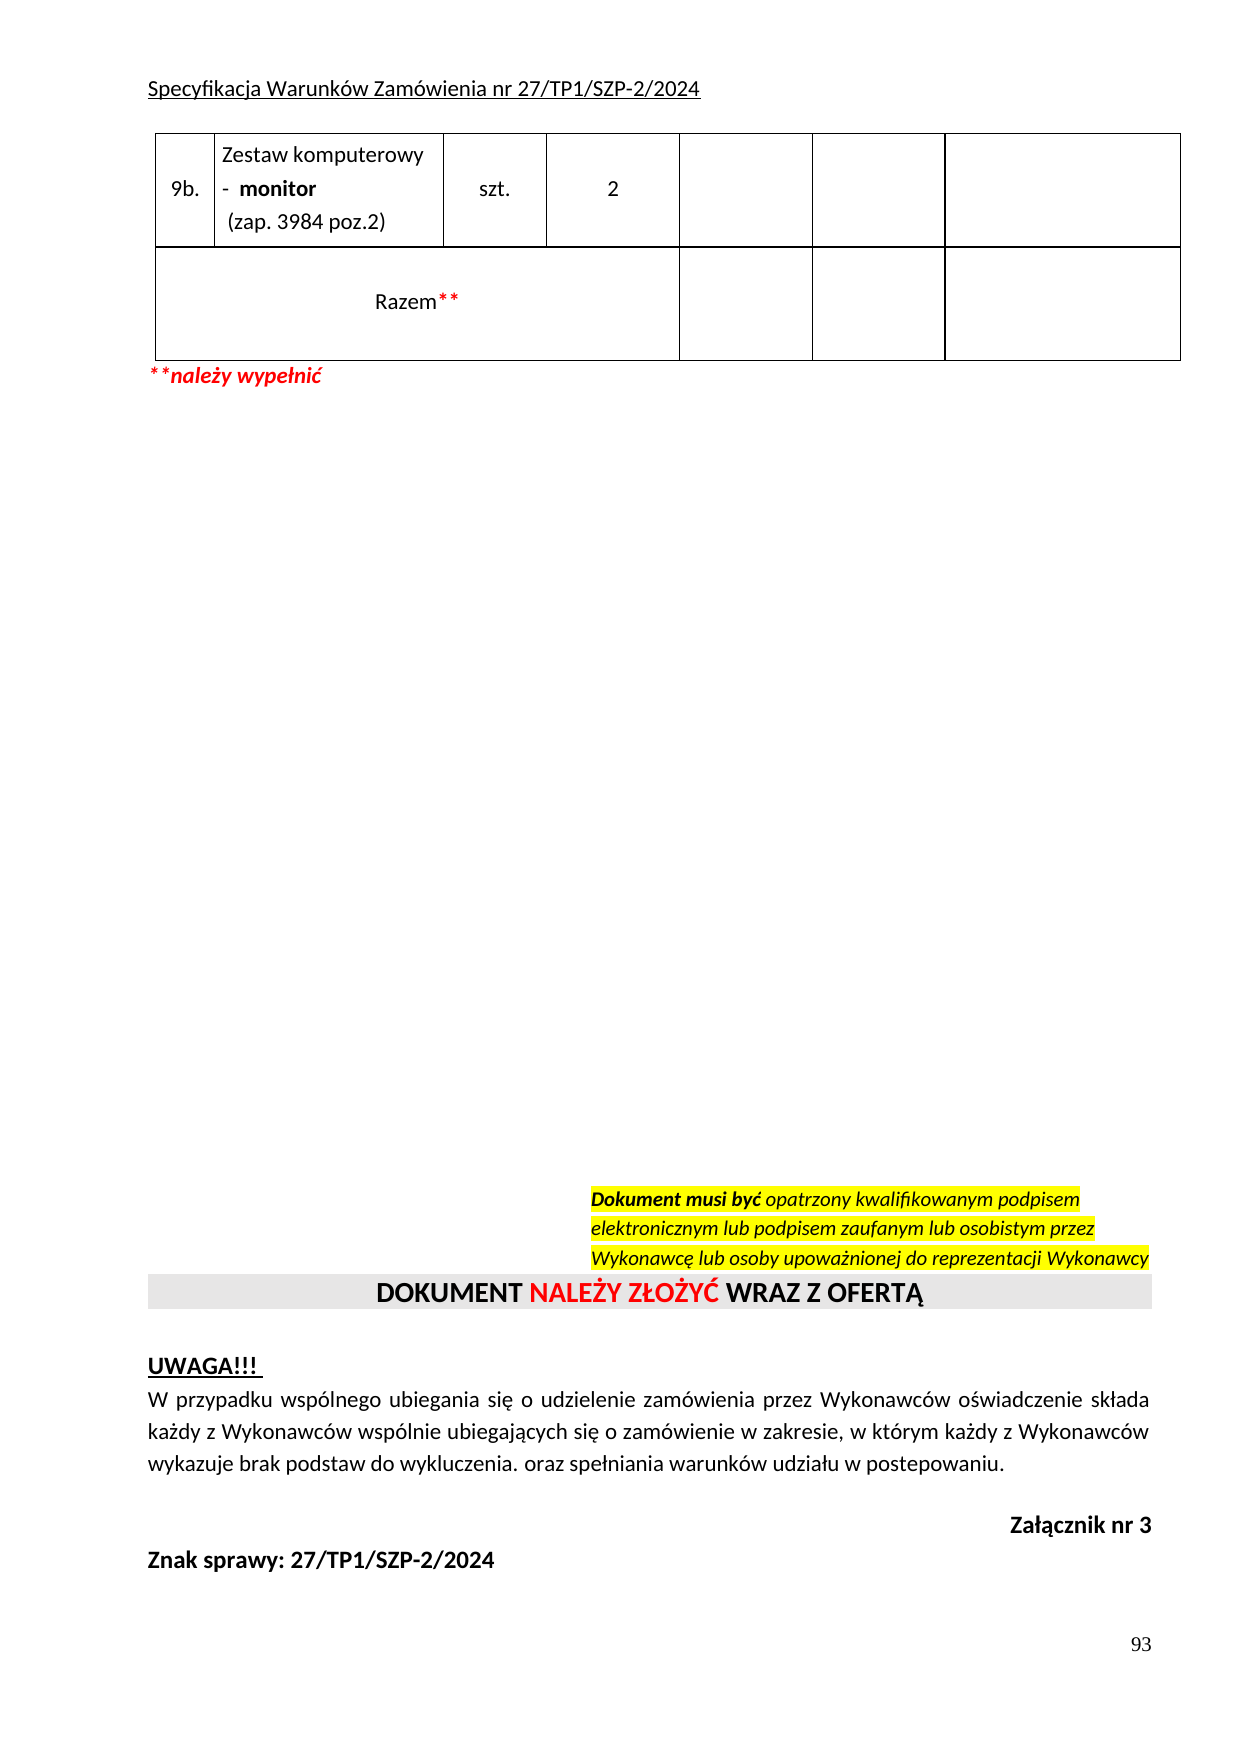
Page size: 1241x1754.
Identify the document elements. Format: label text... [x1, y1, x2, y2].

text UWAGA!!! [148, 1350, 1152, 1380]
text Załącznik nr 3 [148, 1509, 1152, 1539]
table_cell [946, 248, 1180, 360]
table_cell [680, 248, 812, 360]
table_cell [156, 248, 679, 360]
text Znak sprawy: 27/TP1/SZP-2/2024 [148, 1544, 1152, 1574]
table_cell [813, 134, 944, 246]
text Dokument musi być opatrzony kwalifikowanym podpisem elektronicznym lub podpisem zaufanym lub osobistym przez Wykonawcę lub osoby upoważnionej do reprezentacji Wykonawcy [591, 1186, 1152, 1270]
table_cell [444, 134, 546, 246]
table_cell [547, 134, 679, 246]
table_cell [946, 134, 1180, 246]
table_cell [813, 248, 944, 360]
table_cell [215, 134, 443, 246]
text W przypadku wspólnego ubiegania się o udzielenie zamówienia przez Wykonawców oświadczenie składa każdy z Wykonawców wspólnie ubiegających się o zamówienie w zakresie, w którym każdy z Wykonawców wykazuje brak podstaw do wykluczenia. oraz spełniania warunków udziału w postepowaniu. [148, 1385, 1152, 1477]
text DOKUMENT NALEŻY ZŁOŻYĆ WRAZ Z OFERTĄ [148, 1274, 1152, 1309]
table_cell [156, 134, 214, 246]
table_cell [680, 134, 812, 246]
text **należy wypełnić [148, 361, 1152, 389]
